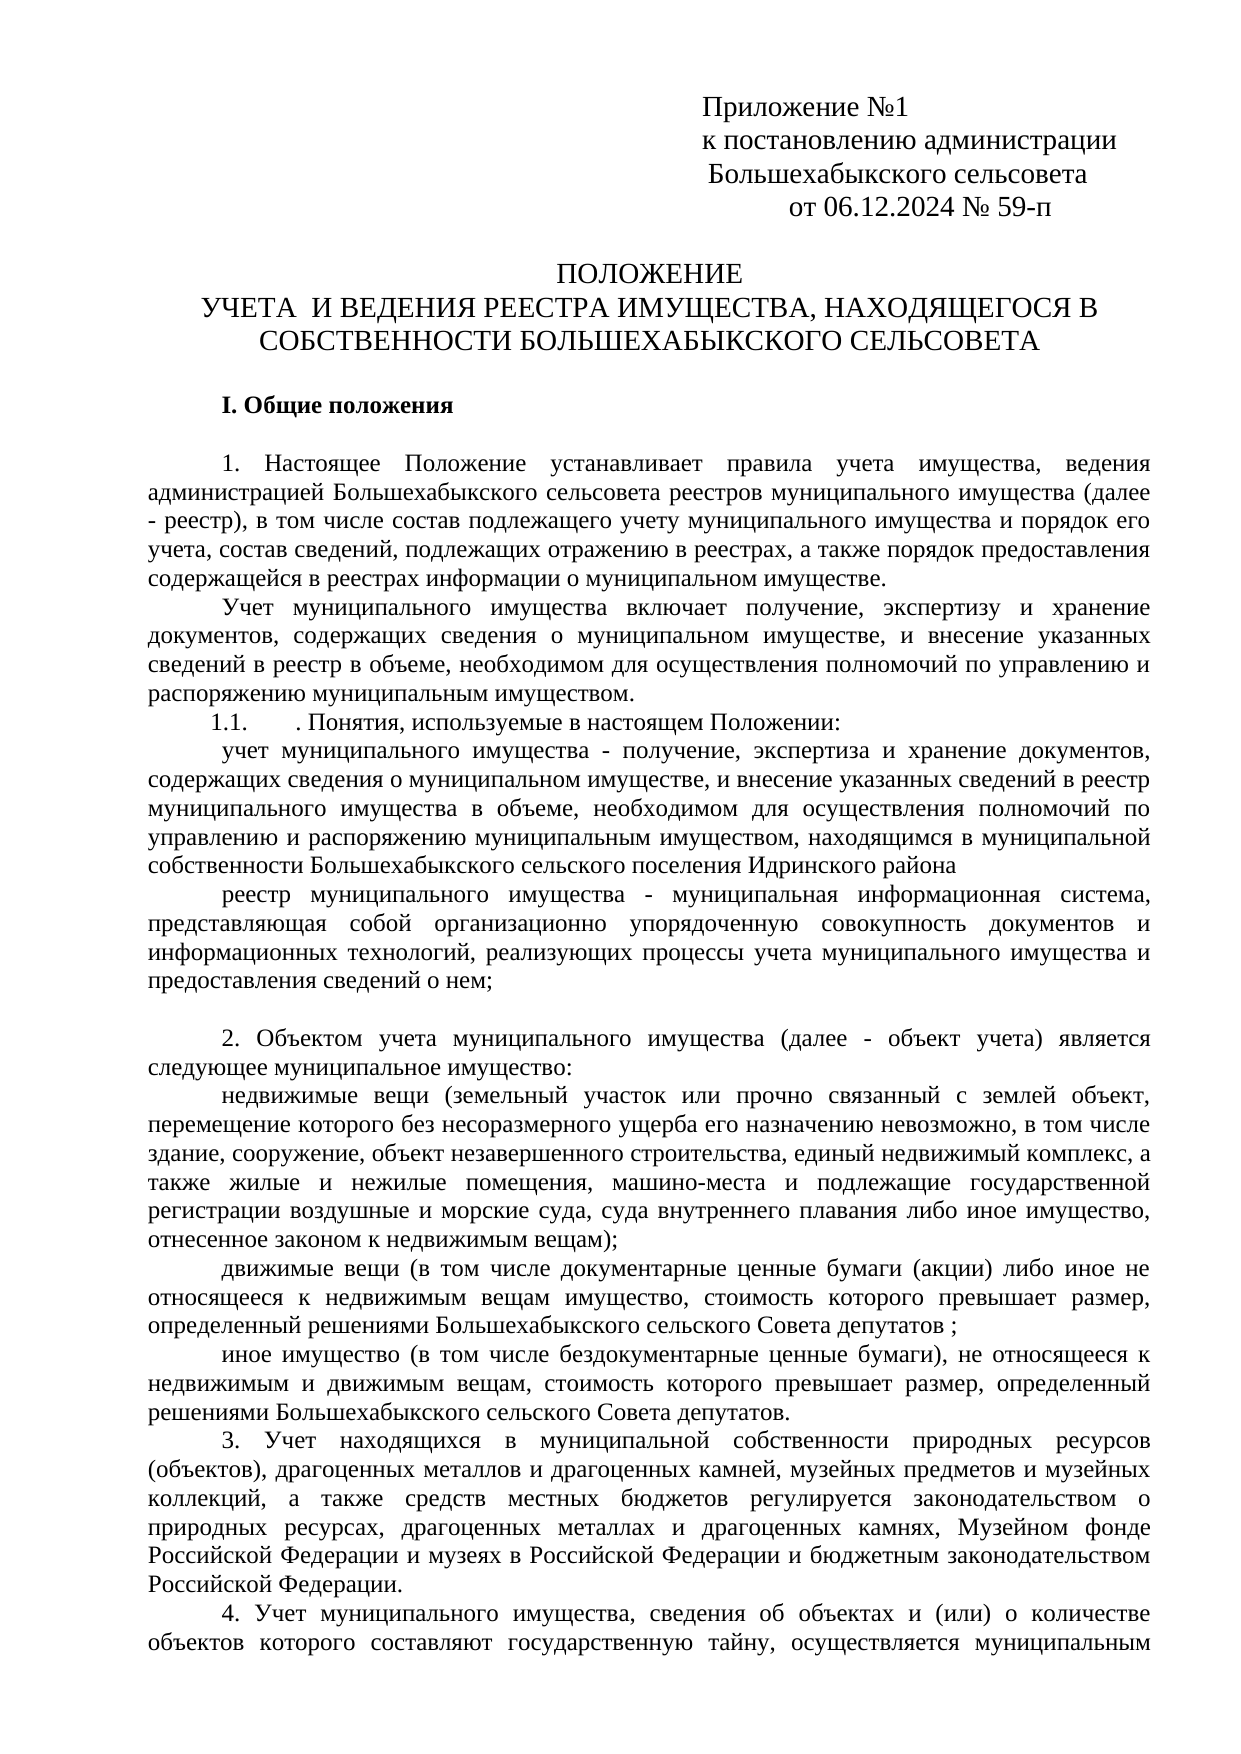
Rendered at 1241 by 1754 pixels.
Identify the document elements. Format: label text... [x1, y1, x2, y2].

text I. Общие положения [148, 391, 1152, 419]
text движимые вещи (в том числе документарные ценные бумаги (акции) либо иное не относящееся к недвижимым вещам имущество, стоимость которого превышает размер, определенный решениями Большехабыкского сельского Совета депутатов ; [148, 1253, 1152, 1339]
text ПОЛОЖЕНИЕ [148, 256, 1152, 290]
text УЧЕТА И ВЕДЕНИЯ РЕЕСТРА ИМУЩЕСТВА, НАХОДЯЩЕГОСЯ В СОБСТВЕННОСТИ БОЛЬШЕХАБЫКСКОГО СЕЛЬСОВЕТА [148, 290, 1152, 357]
text учет муниципального имущества - получение, экспертиза и хранение документов, содержащих сведения о муниципальном имуществе, и внесение указанных сведений в реестр муниципального имущества в объеме, необходимом для осуществления полномочий по управлению и распоряжению муниципальным имуществом, находящимся в муниципальной собственности Большехабыкского сельского поселения Идринского района [148, 736, 1152, 879]
text 2. Объектом учета муниципального имущества (далее - объект учета) является следующее муниципальное имущество: [148, 1023, 1152, 1081]
text Приложение №1 [148, 89, 1152, 122]
text Учет муниципального имущества включает получение, экспертизу и хранение документов, содержащих сведения о муниципальном имуществе, и внесение указанных сведений в реестр в объеме, необходимом для осуществления полномочий по управлению и распоряжению муниципальным имуществом. [148, 592, 1152, 707]
text 1. Настоящее Положение устанавливает правила учета имущества, ведения администрацией Большехабыкского сельсовета реестров муниципального имущества (далее - реестр), в том числе состав подлежащего учету муниципального имущества и порядок его учета, состав сведений, подлежащих отражению в реестрах, а также порядок предоставления содержащейся в реестрах информации о муниципальном имуществе. [148, 448, 1152, 592]
text к постановлению администрации [148, 122, 1152, 156]
text иное имущество (в том числе бездокументарные ценные бумаги), не относящееся к недвижимым и движимым вещам, стоимость которого превышает размер, определенный решениями Большехабыкского сельского Совета депутатов. [148, 1339, 1152, 1426]
text реестр муниципального имущества - муниципальная информационная система, представляющая собой организационно упорядоченную совокупность документов и информационных технологий, реализующих процессы учета муниципального имущества и предоставления сведений о нем; [148, 879, 1152, 994]
text недвижимые вещи (земельный участок или прочно связанный с землей объект, перемещение которого без несоразмерного ущерба его назначению невозможно, в том числе здание, сооружение, объект незавершенного строительства, единый недвижимый комплекс, а также жилые и нежилые помещения, машино-места и подлежащие государственной регистрации воздушные и морские суда, суда внутреннего плавания либо иное имущество, отнесенное законом к недвижимым вещам); [148, 1081, 1152, 1253]
text Большехабыкского сельсовета от 06.12.2024 № 59-п [148, 156, 1152, 223]
text 3. Учет находящихся в муниципальной собственности природных ресурсов (объектов), драгоценных металлов и драгоценных камней, музейных предметов и музейных коллекций, а также средств местных бюджетов регулируется законодательством о природных ресурсах, драгоценных металлах и драгоценных камнях, Музейном фонде Российской Федерации и музеях в Российской Федерации и бюджетным законодательством Российской Федерации. [148, 1426, 1152, 1598]
text 1.1. . Понятия, используемые в настоящем Положении: [148, 707, 1152, 736]
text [148, 1598, 1152, 1656]
